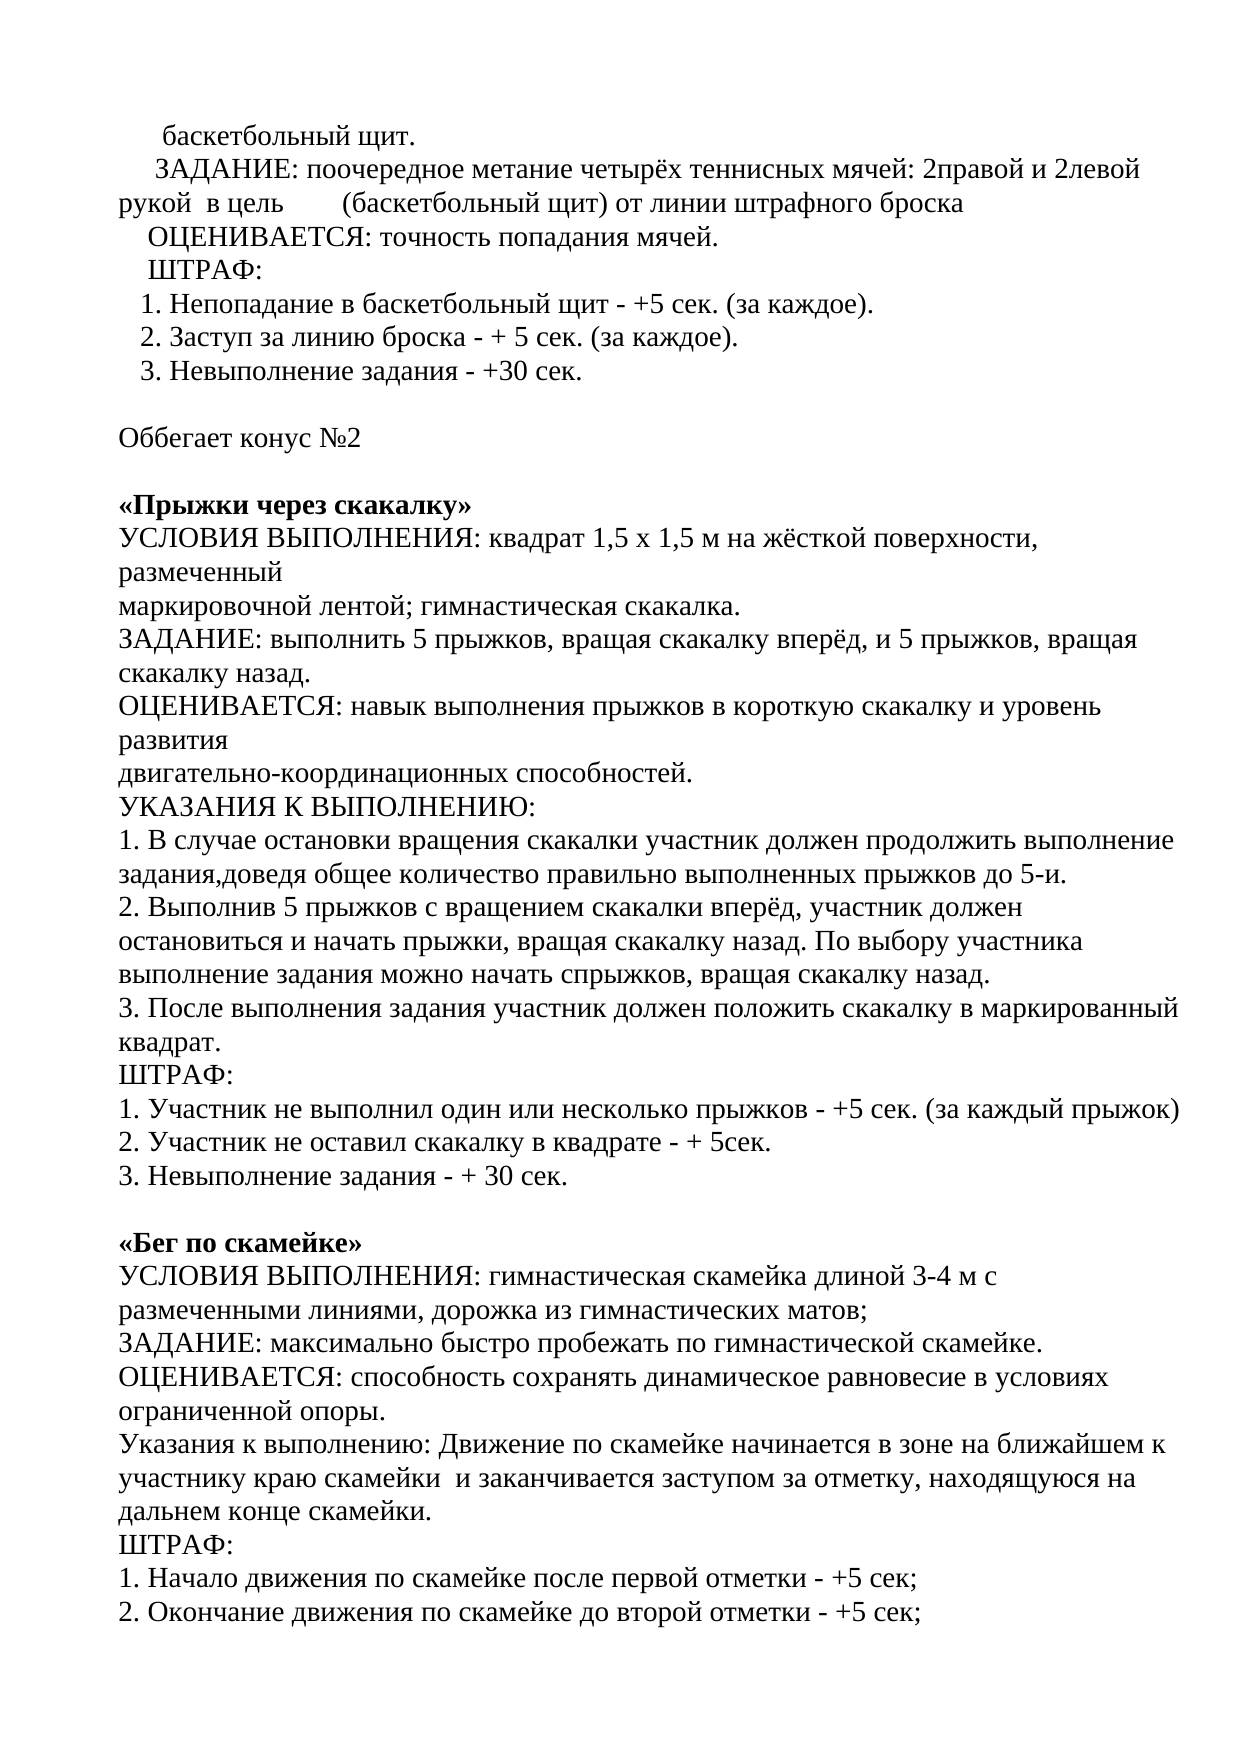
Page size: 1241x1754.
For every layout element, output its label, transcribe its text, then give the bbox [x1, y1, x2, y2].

text Указания к выполнению: Движение по скамейке начинается в зоне на ближайшем к [118, 1426, 1181, 1460]
text двигательно-координационных способностей. [118, 755, 1181, 789]
text УСЛОВИЯ ВЫПОЛНЕНИЯ: квадрат 1,5 х 1,5 м на жёсткой поверхности, размеченный [118, 521, 1181, 588]
text ОЦЕНИВАЕТСЯ: навык выполнения прыжков в короткую скакалку и уровень развития [118, 688, 1181, 755]
text баскетбольный щит. [118, 118, 1181, 152]
text ЗАДАНИЕ: поочередное метание четырёх теннисных мячей: 2правой и 2левой рукой в цель (баскетбольный щит) от линии штрафного броска [118, 152, 1181, 219]
text 3. Невыполнение задания - + 30 сек. [118, 1158, 1181, 1191]
text ОЦЕНИВАЕТСЯ: способность сохранять динамическое равновесие в условиях [118, 1359, 1181, 1393]
text УКАЗАНИЯ К ВЫПОЛНЕНИЮ: [118, 789, 1181, 822]
text Оббегает конус №2 [118, 420, 1181, 453]
text ШТРАФ: [118, 252, 1181, 286]
text ограниченной опоры. [118, 1393, 1181, 1426]
text ЗАДАНИЕ: максимально быстро пробежать по гимнастической скамейке. [118, 1326, 1181, 1359]
text маркировочной лентой; гимнастическая скакалка. [118, 588, 1181, 621]
text 3. После выполнения задания участник должен положить скакалку в маркированный квадрат. [118, 990, 1181, 1057]
text 1. В случае остановки вращения скакалки участник должен продолжить выполнение задания,доведя общее количество правильно выполненных прыжков до 5-и. [118, 822, 1181, 889]
text 2. Окончание движения по скамейке до второй отметки - +5 сек; [118, 1594, 1181, 1627]
text УСЛОВИЯ ВЫПОЛНЕНИЯ: гимнастическая скамейка длиной 3-4 м с размеченными линиями, дорожка из гимнастических матов; [118, 1258, 1181, 1326]
text участнику краю скамейки и заканчивается заступом за отметку, находящуюся на дальнем конце скамейки. [118, 1460, 1181, 1527]
text 2. Выполнив 5 прыжков с вращением скакалки вперёд, участник должен остановиться и начать прыжки, вращая скакалку назад. По выбору участника выполнение задания можно начать спрыжков, вращая скакалку назад. [118, 889, 1181, 990]
text 3. Невыполнение задания - +30 сек. [118, 353, 1181, 386]
text 1. Начало движения по скамейке после первой отметки - +5 сек; [118, 1560, 1181, 1594]
text ЗАДАНИЕ: выполнить 5 прыжков, вращая скакалку вперёд, и 5 прыжков, вращая скакалку назад. [118, 621, 1181, 688]
text ОЦЕНИВАЕТСЯ: точность попадания мячей. [118, 219, 1181, 252]
text «Прыжки через скакалку» [118, 487, 1181, 521]
text 2. Участник не оставил скакалку в квадрате - + 5сек. [118, 1124, 1181, 1158]
text 1. Непопадание в баскетбольный щит - +5 сек. (за каждое). [118, 286, 1181, 319]
text 1. Участник не выполнил один или несколько прыжков - +5 сек. (за каждый прыжок) [118, 1091, 1181, 1124]
text ШТРАФ: [118, 1057, 1181, 1091]
text «Бег по скамейке» [118, 1225, 1181, 1258]
text 2. Заступ за линию броска - + 5 сек. (за каждое). [118, 319, 1181, 353]
text ШТРАФ: [118, 1527, 1181, 1560]
